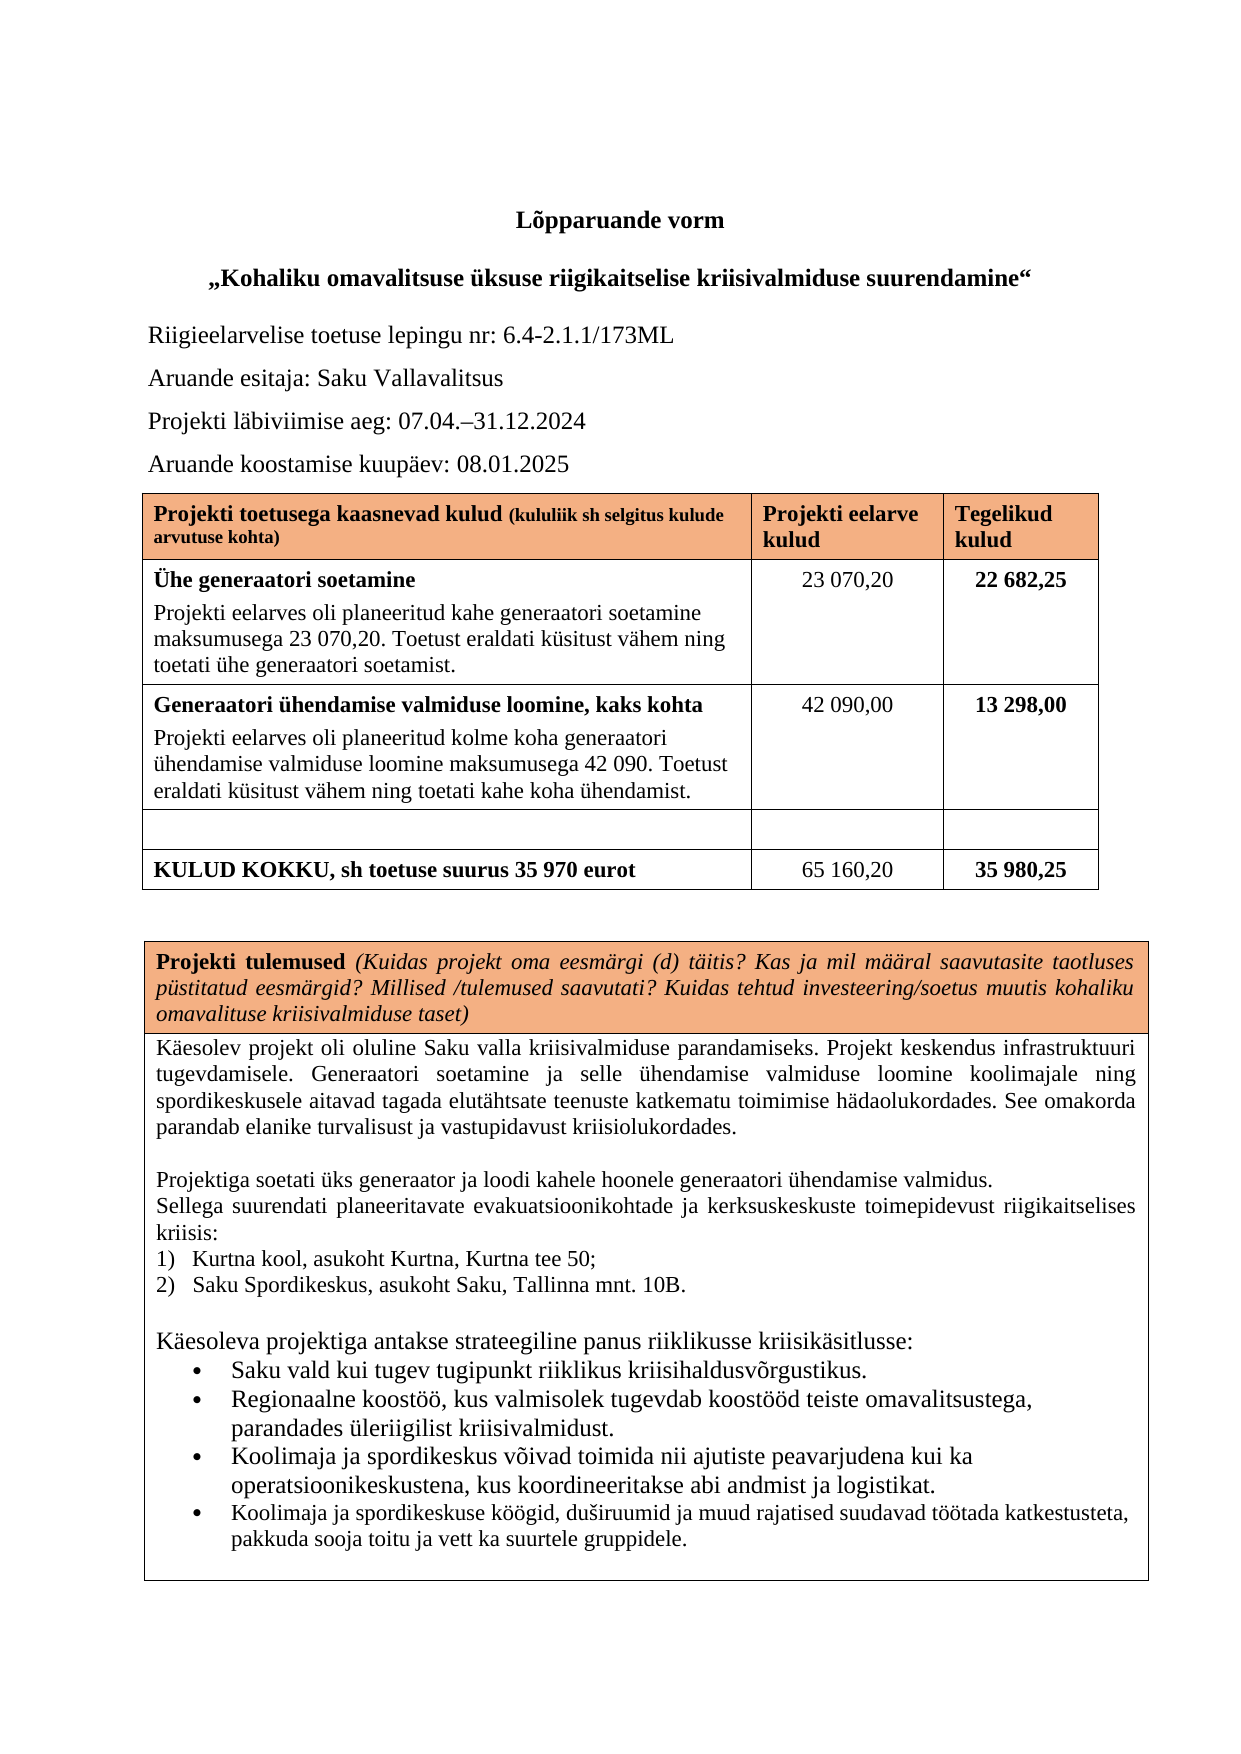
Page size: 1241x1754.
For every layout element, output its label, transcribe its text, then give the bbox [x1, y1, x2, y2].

table_cell 22 682,25 [944, 560, 1098, 684]
text „Kohaliku omavalitsuse üksuse riigikaitselise kriisivalmiduse suurendamine“ [148, 263, 1093, 291]
text Aruande esitaja: Saku Vallavalitsus [148, 363, 1093, 392]
table_header Projekti eelarve kulud [752, 494, 943, 559]
table_cell 13 298,00 [944, 685, 1098, 809]
table_header Projekti tulemused (Kuidas projekt oma eesmärgi (d) täitis? Kas ja mil määral saavutasite taotluses püstitatud eesmärgid? Millised /tulemused saavutati? Kuidas tehtud investeering/soetus muutis kohaliku omavalituse kriisivalmiduse taset) [145, 942, 1148, 1033]
table_cell Generaatori ühendamise valmiduse loomine, kaks kohta Projekti eelarves oli planeeritud kolme koha generaatori ühendamise valmiduse loomine maksumusega 42 090. Toetust eraldati küsitust vähem ning toetati kahe koha ühendamist. [143, 685, 751, 809]
table_cell KULUD KOKKU, sh toetuse suurus 35 970 eurot [143, 850, 751, 889]
table_cell [752, 810, 943, 849]
table_cell 42 090,00 [752, 685, 943, 809]
text Projekti läbiviimise aeg: 07.04.–31.12.2024 [148, 406, 1093, 435]
text Aruande koostamise kuupäev: 08.01.2025 [148, 449, 1093, 478]
table_cell 35 980,25 [944, 850, 1098, 889]
text Lõpparuande vorm [148, 205, 1093, 234]
table_header Tegelikud kulud [944, 494, 1098, 559]
text Riigieelarvelise toetuse lepingu nr: 6.4-2.1.1/173ML [148, 320, 1093, 349]
table_cell [944, 810, 1098, 849]
table_header Projekti toetusega kaasnevad kulud (kululiik sh selgitus kulude arvutuse kohta) [143, 494, 751, 559]
table_cell 65 160,20 [752, 850, 943, 889]
table_cell Käesolev projekt oli oluline Saku valla kriisivalmiduse parandamiseks. Projekt keskendus infrastruktuuri tugevdamisele. Generaatori soetamine ja selle ühendamise valmiduse loomine koolimajale ning spordikeskusele aitavad tagada elutähtsate teenuste katkematu toimimise hädaolukordades. See omakorda parandab elanike turvalisust ja vastupidavust kriisiolukordades. Projektiga soetati üks generaator ja loodi kahele hoonele generaatori ühendamise valmidus. Sellega suurendati planeeritavate evakuatsioonikohtade ja kerksuskeskuste toimepidevust riigikaitselises kriisis: 1) Kurtna kool, asukoht Kurtna, Kurtna tee 50; 2) Saku Spordikeskus, asukoht Saku, Tallinna mnt. 10B. Käesoleva projektiga antakse strateegiline panus riiklikusse kriisikäsitlusse: Saku vald kui tugev tugipunkt riiklikus kriisihaldusvõrgustikus. Regionaalne koostöö, kus valmisolek tugevdab koostööd teiste omavalitsustega, parandades üleriigilist kriisivalmidust. Koolimaja ja spordikeskus võivad toimida nii ajutiste peavarjudena kui ka operatsioonikeskustena, kus koordineeritakse abi andmist ja logistikat. Koolimaja ja spordikeskuse köögid, duširuumid ja muud rajatised suudavad töötada katkestusteta, pakkuda sooja toitu ja vett ka suurtele gruppidele. [145, 1034, 1148, 1580]
table_cell [143, 810, 751, 849]
table_cell Ühe generaatori soetamine Projekti eelarves oli planeeritud kahe generaatori soetamine maksumusega 23 070,20. Toetust eraldati küsitust vähem ning toetati ühe generaatori soetamist. [143, 560, 751, 684]
table_cell 23 070,20 [752, 560, 943, 684]
